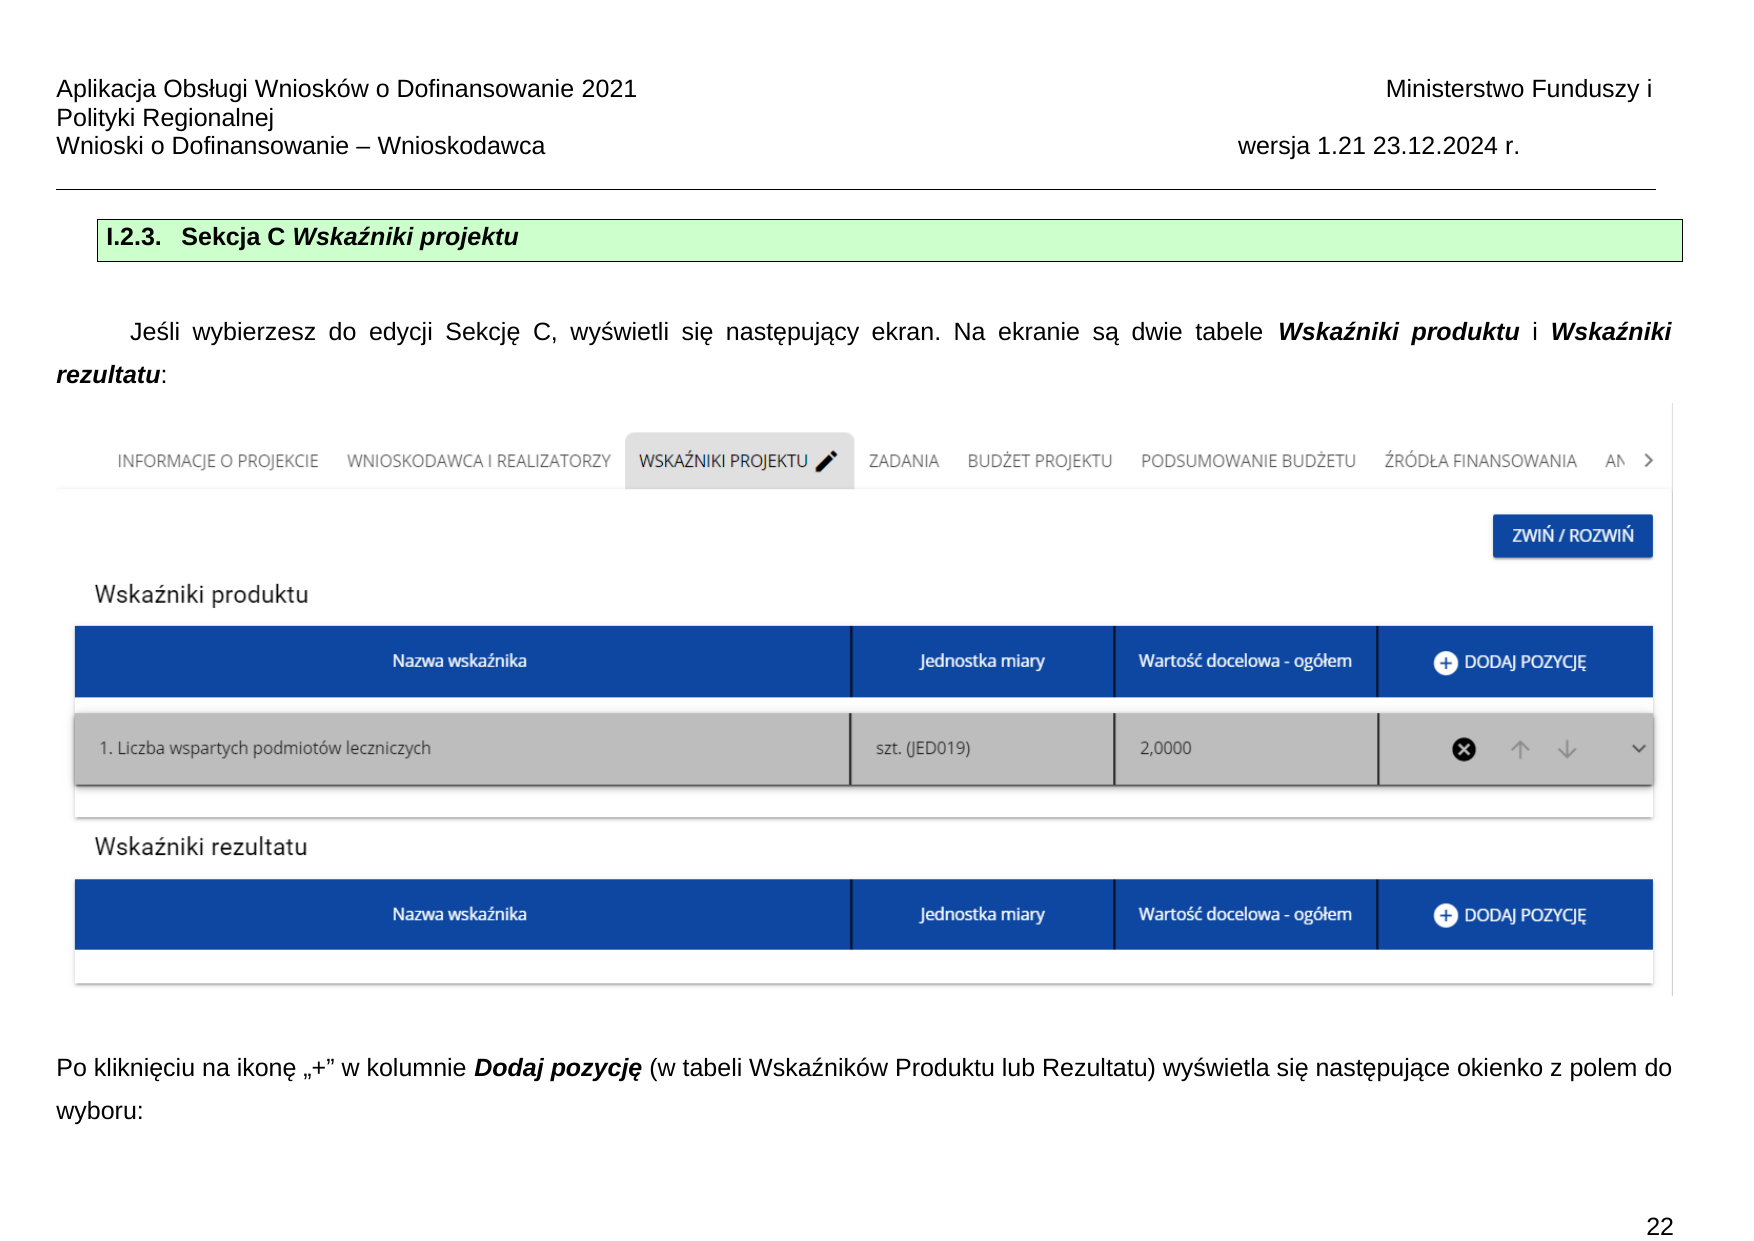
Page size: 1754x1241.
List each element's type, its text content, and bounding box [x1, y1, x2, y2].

text Jeśli wybierzesz do edycji Sekcję C, wyświetli się następujący ekran. Na ekranie są dwie tabele Wskaźniki produktu i Wskaźniki rezultatu: [56, 317, 1674, 389]
picture [56, 403, 1673, 996]
text Po kliknięciu na ikonę „+” w kolumnie Dodaj pozycję (w tabeli Wskaźników Produktu lub Rezultatu) wyświetla się następujące okienko z polem do wyboru: [56, 1053, 1674, 1125]
subtitle Sekcja C Wskaźniki projektu [98, 220, 1682, 261]
